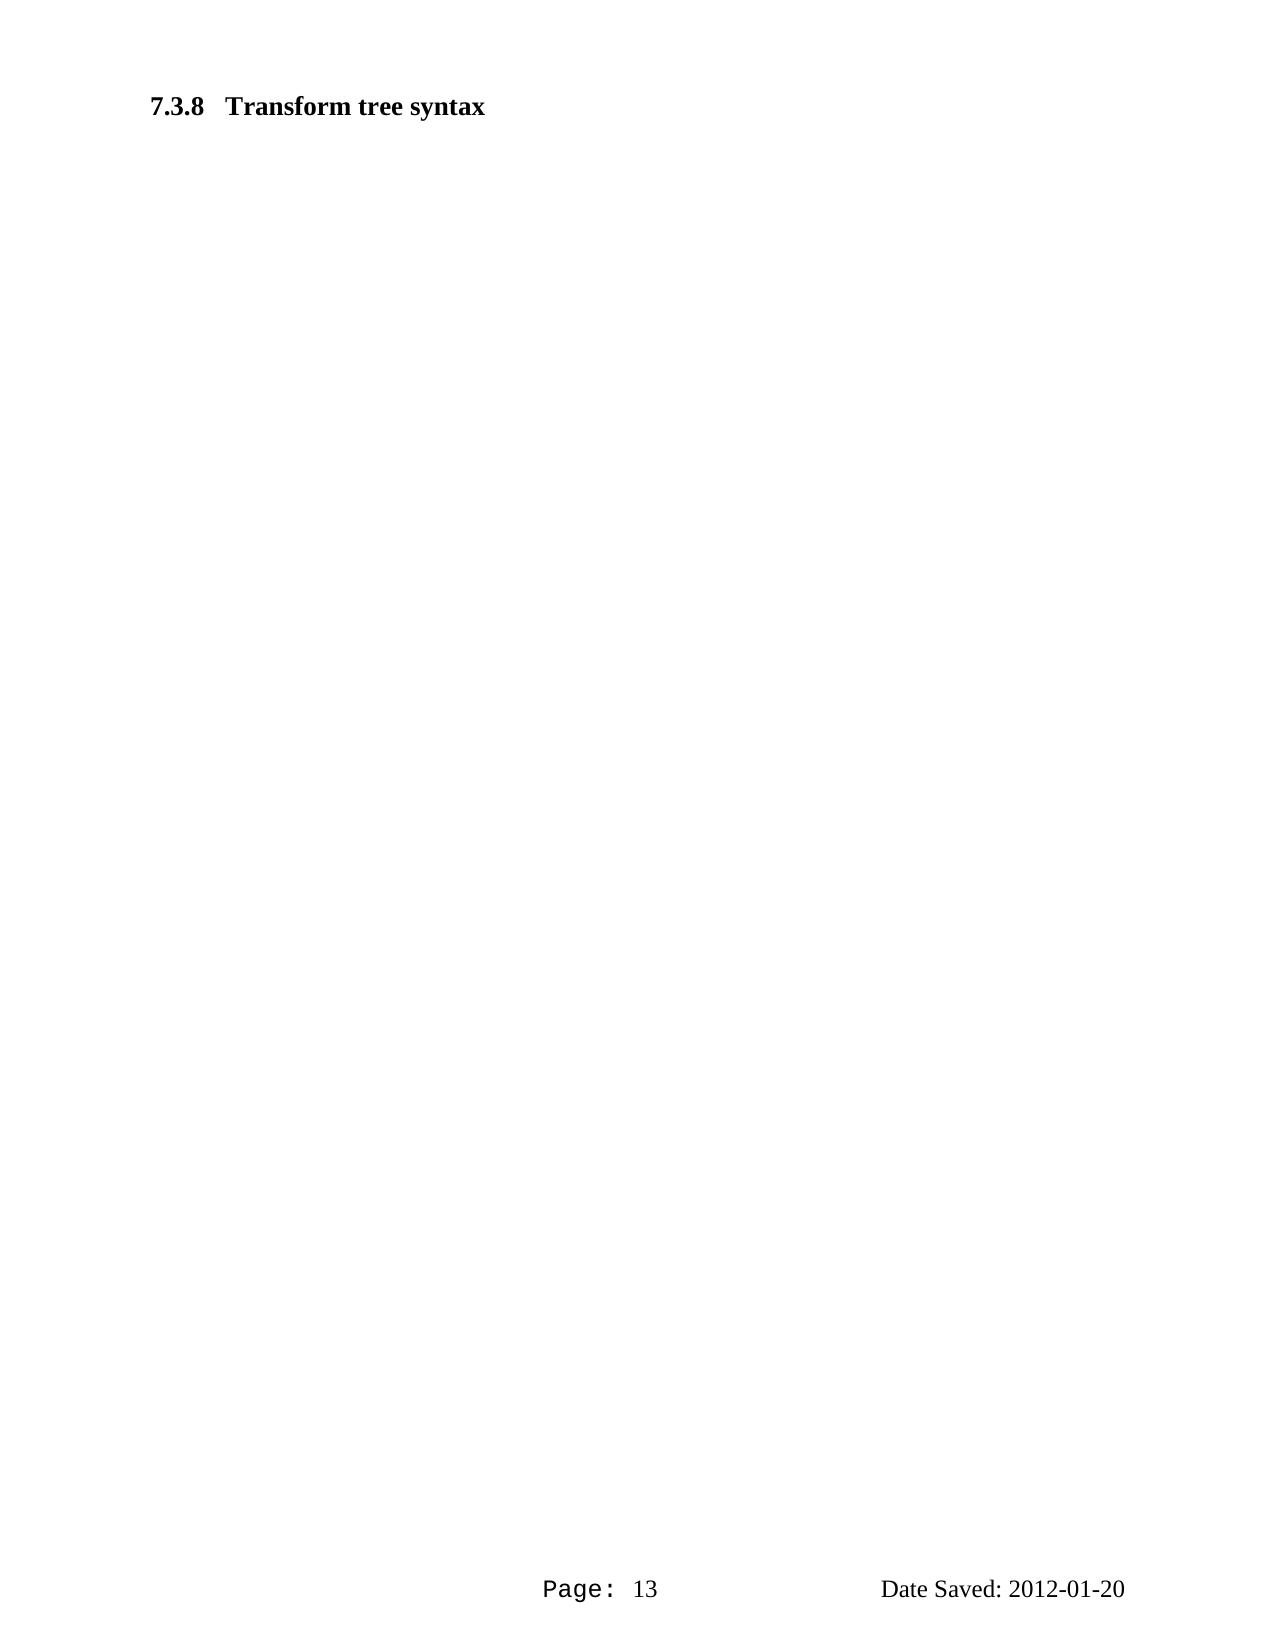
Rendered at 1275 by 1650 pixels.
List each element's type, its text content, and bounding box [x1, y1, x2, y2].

subtitle Transform tree syntax [150, 90, 1125, 121]
